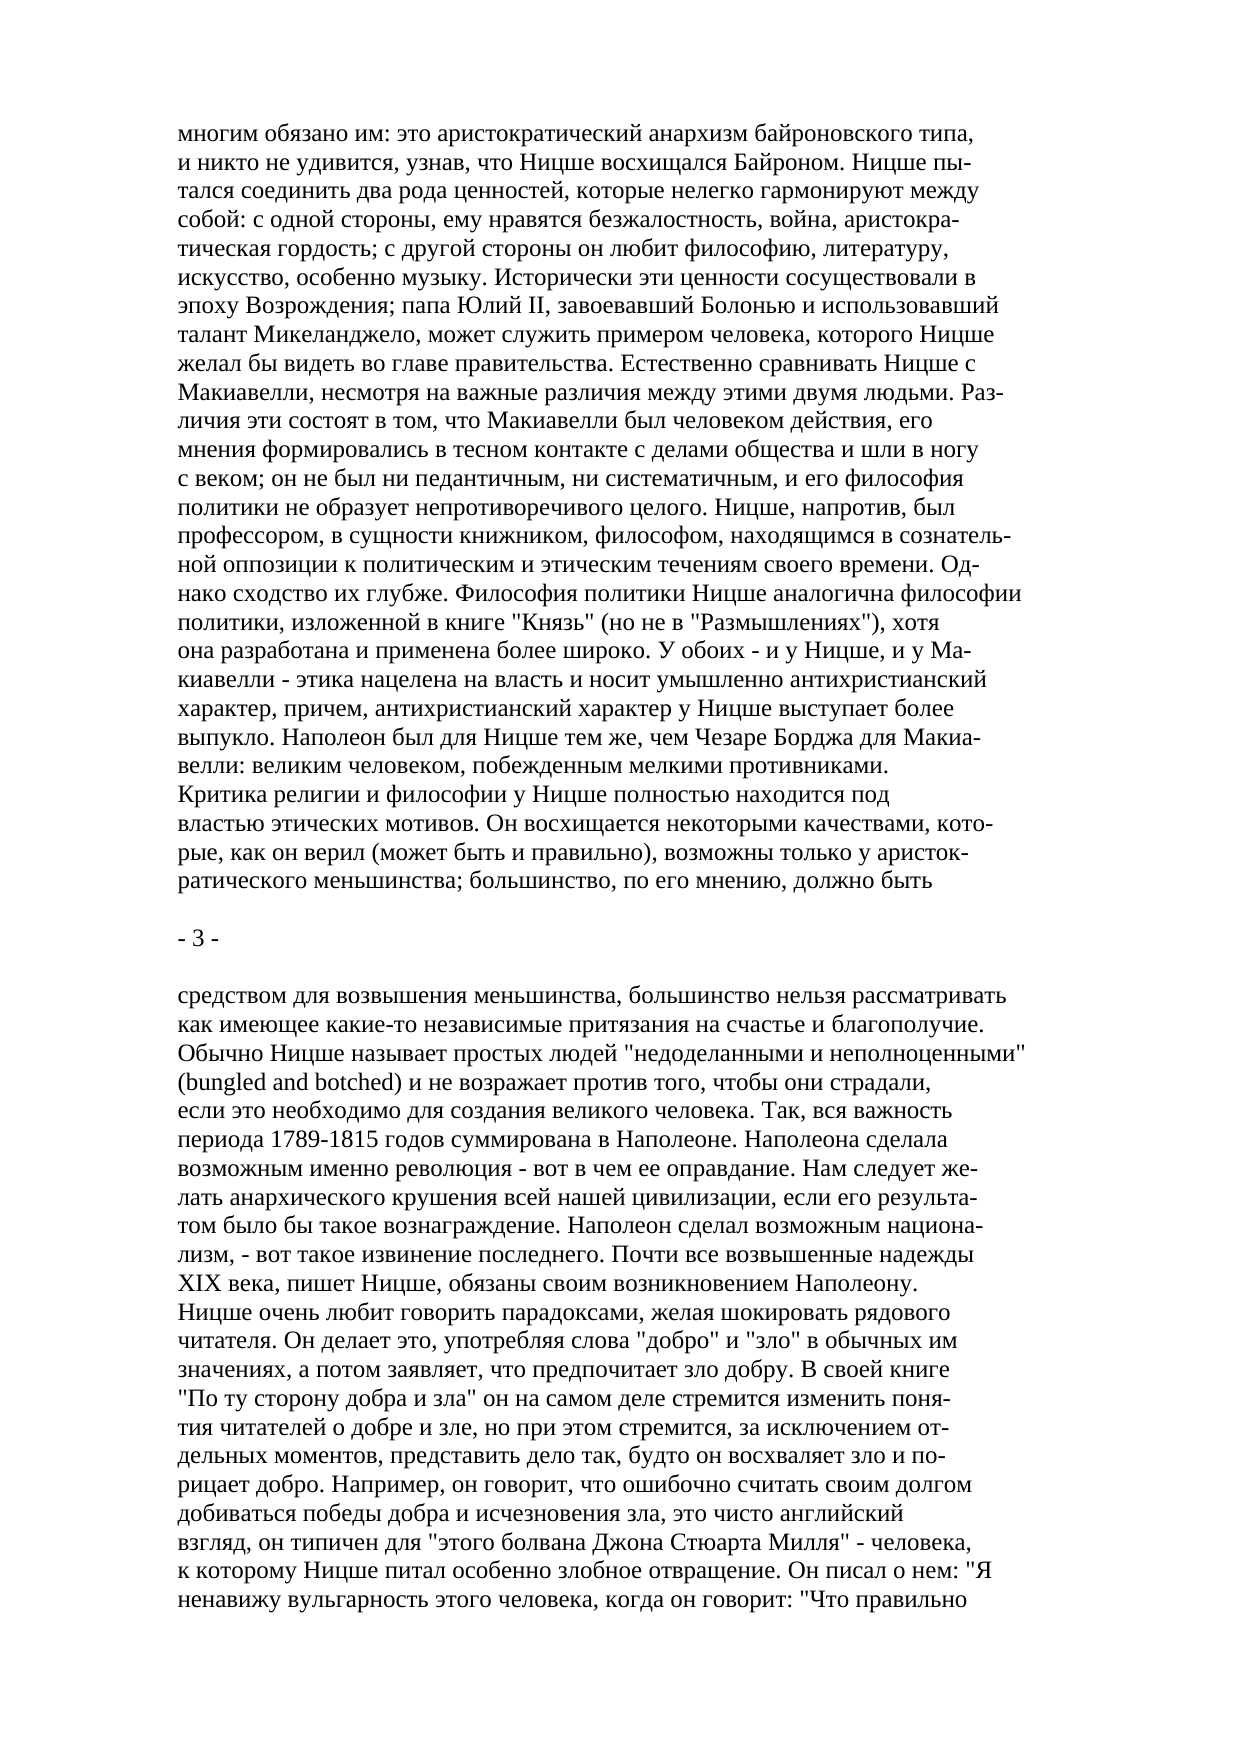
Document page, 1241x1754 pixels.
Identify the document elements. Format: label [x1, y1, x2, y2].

text [177, 118, 1152, 1613]
